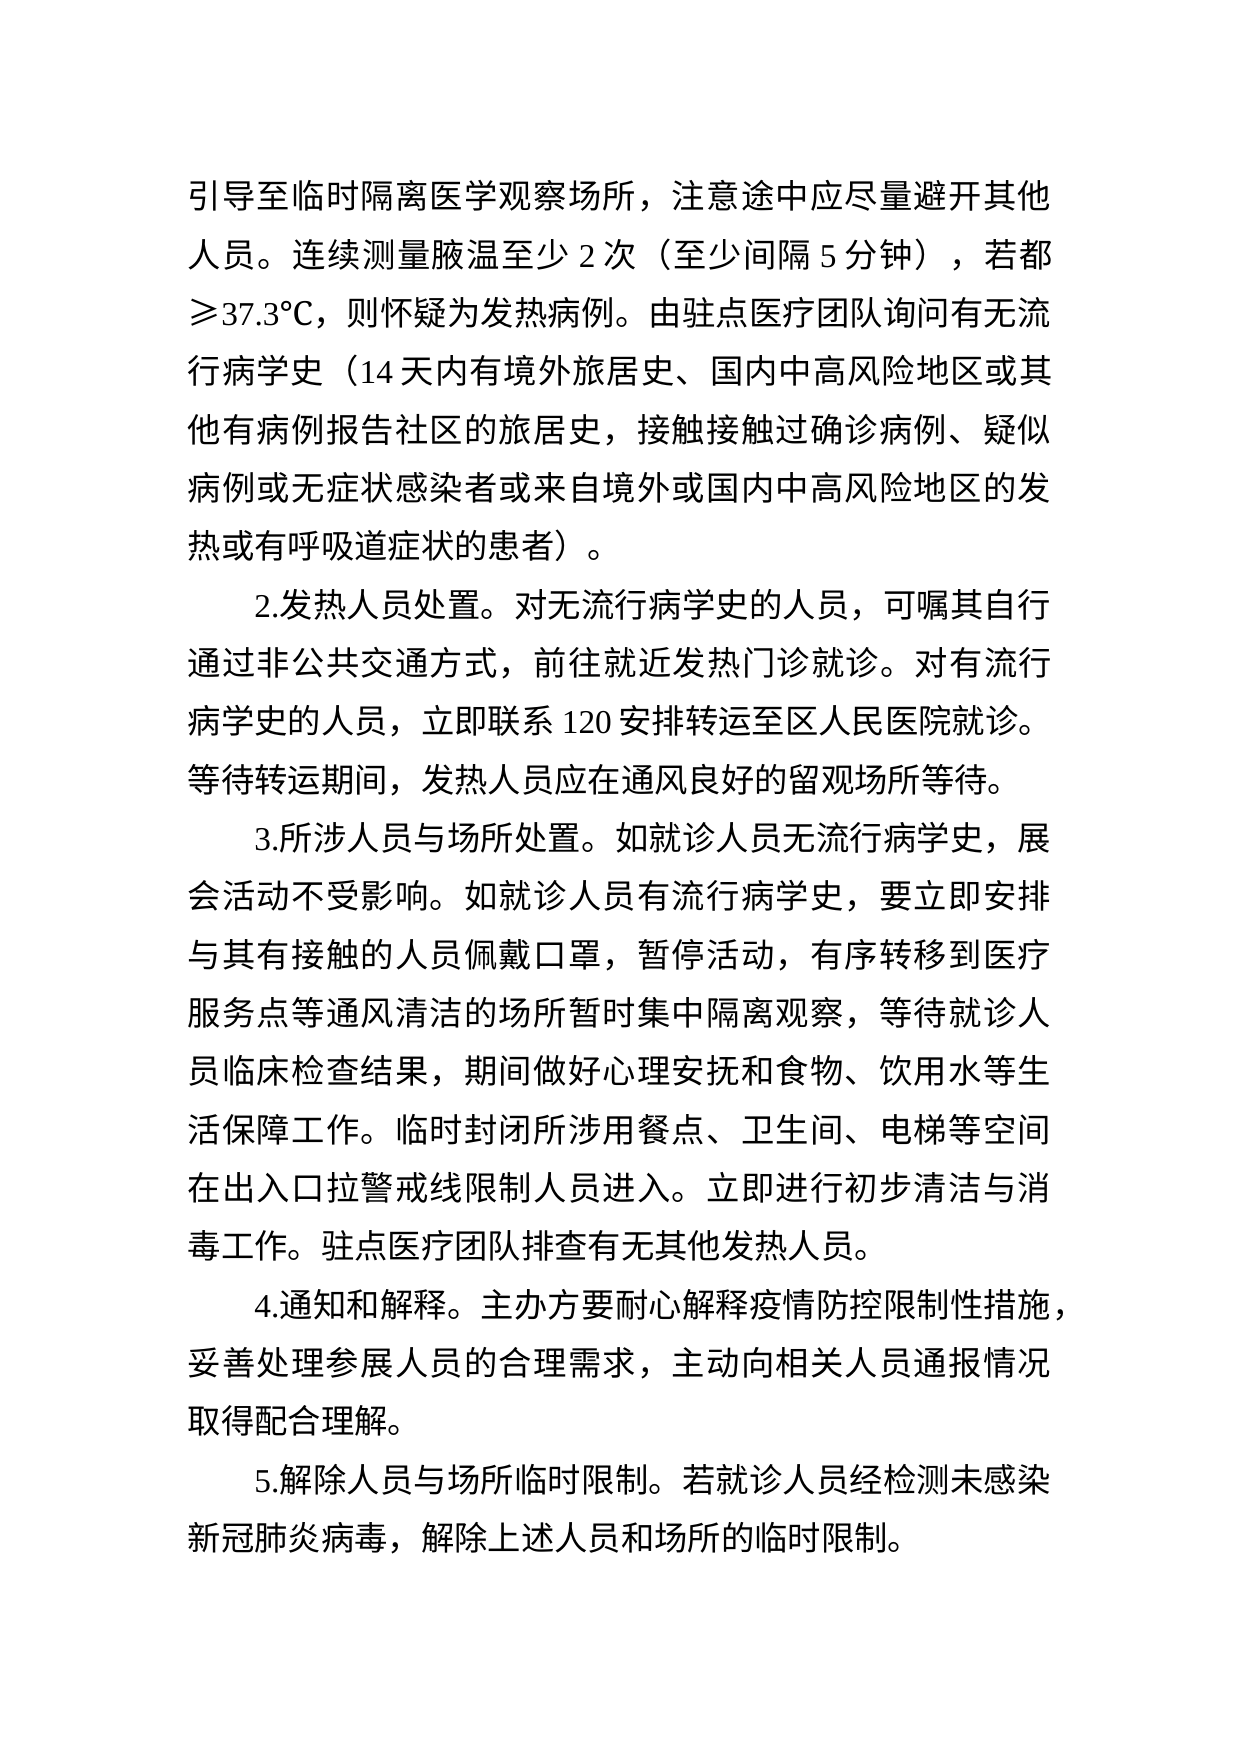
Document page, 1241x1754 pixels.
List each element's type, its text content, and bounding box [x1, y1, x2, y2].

text 2.发热人员处置。对无流行病学史的人员，可嘱其自行通过非公共交通方式，前往就近发热门诊就诊。对有流行病学史的人员，立即联系120安排转运至区人民医院就诊。等待转运期间，发热人员应在通风良好的留观场所等待。 [187, 570, 1053, 804]
text 3.所涉人员与场所处置。如就诊人员无流行病学史，展会活动不受影响。如就诊人员有流行病学史，要立即安排与其有接触的人员佩戴口罩，暂停活动，有序转移到医疗服务点等通风清洁的场所暂时集中隔离观察，等待就诊人员临床检查结果，期间做好心理安抚和食物、饮用水等生活保障工作。临时封闭所涉用餐点、卫生间、电梯等空间，在出入口拉警戒线限制人员进入。立即进行初步清洁与消毒工作。驻点医疗团队排查有无其他发热人员。 [187, 804, 1053, 1270]
text 5.解除人员与场所临时限制。若就诊人员经检测未感染新冠肺炎病毒，解除上述人员和场所的临时限制。 [187, 1445, 1053, 1562]
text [187, 162, 1053, 570]
text 4.通知和解释。主办方要耐心解释疫情防控限制性措施，妥善处理参展人员的合理需求，主动向相关人员通报情况，取得配合理解。 [187, 1270, 1053, 1445]
